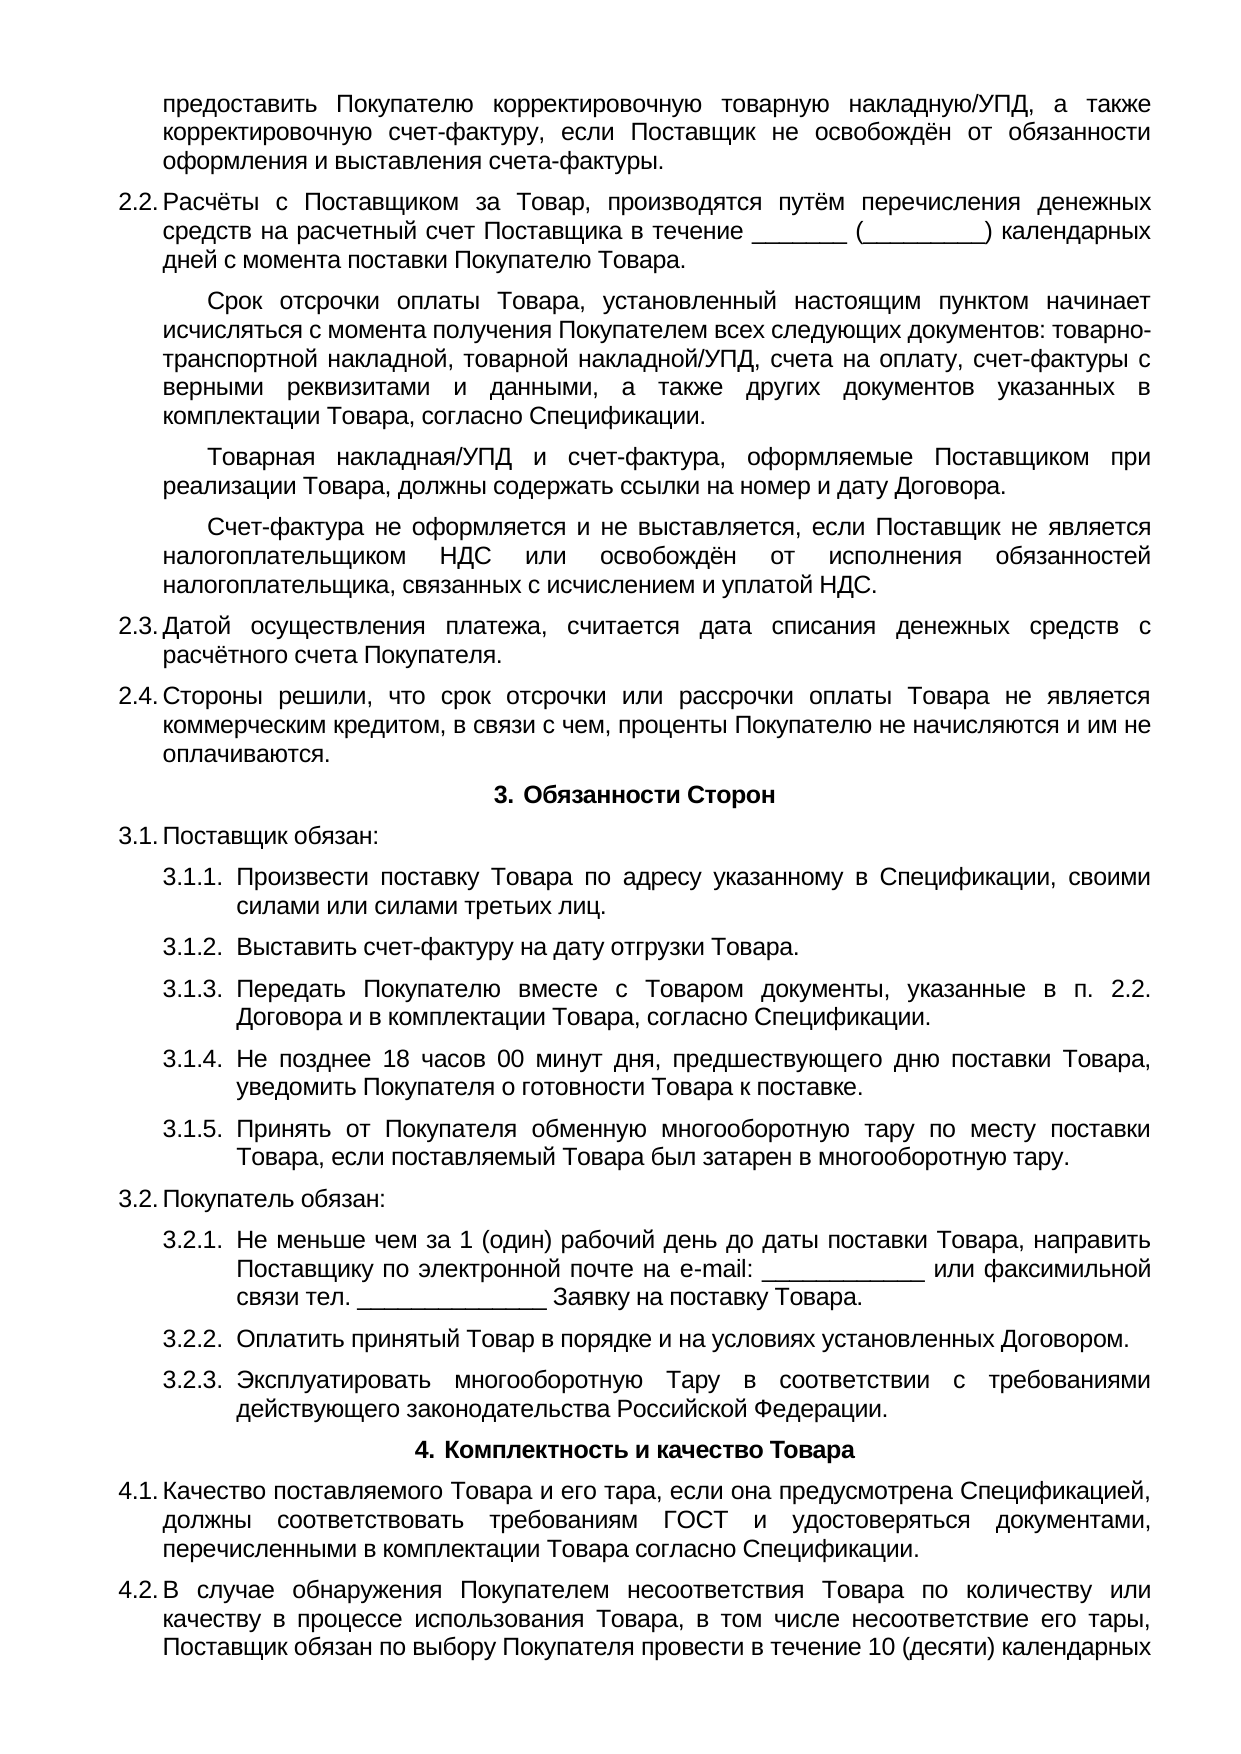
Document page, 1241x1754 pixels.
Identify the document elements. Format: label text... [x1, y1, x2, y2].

list Качество поставляемого Товара и его тара, если она предусмотрена Спецификацией, должны соответствовать требованиям ГОСТ и удостоверяться документами, перечисленными в комплектации Товара согласно Спецификации. [118, 1476, 1152, 1562]
subtitle Обязанности Сторон [118, 780, 1152, 809]
list Оплатить принятый Товар в порядке и на условиях установленных Договором. [162, 1324, 1152, 1352]
list Произвести поставку Товара по адресу указанному в Спецификации, своими силами или силами третьих лиц. [162, 862, 1152, 920]
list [118, 1575, 1152, 1661]
list Стороны решили, что срок отсрочки или рассрочки оплаты Товара не является коммерческим кредитом, в связи с чем, проценты Покупателю не начисляются и им не оплачиваются. [118, 681, 1152, 767]
subtitle Комплектность и качество Товара [118, 1435, 1152, 1464]
list Передать Покупателю вместе с Товаром документы, указанные в п. 2.2. Договора и в комплектации Товара, согласно Спецификации. [162, 974, 1152, 1031]
list Принять от Покупателя обменную многооборотную тару по месту поставки Товара, если поставляемый Товара был затарен в многооборотную тару. [162, 1114, 1152, 1171]
list Расчёты с Поставщиком за Товар, производятся путём перечисления денежных средств на расчетный счет Поставщика в течение _______ (_________) календарных дней с момента поставки Покупателю Товара. [118, 187, 1152, 274]
list Поставщик обязан: [118, 821, 1152, 850]
list Не позднее 18 часов 00 минут дня, предшествующего дню поставки Товара, уведомить Покупателя о готовности Товара к поставке. [162, 1044, 1152, 1101]
list Выставить счет-фактуру на дату отгрузки Товара. [162, 932, 1152, 961]
list Эксплуатировать многооборотную Тару в соответствии с требованиями действующего законодательства Российской Федерации. [162, 1365, 1152, 1422]
text Счет-фактура не оформляется и не выставляется, если Поставщик не является налогоплательщиком НДС или освобождён от исполнения обязанностей налогоплательщика, связанных с исчислением и уплатой НДС. [162, 512, 1152, 599]
list Покупатель обязан: [118, 1184, 1152, 1212]
list Датой осуществления платежа, считается дата списания денежных средств с расчётного счета Покупателя. [118, 611, 1152, 669]
text Срок отсрочки оплаты Товара, установленный настоящим пунктом начинает исчисляться с момента получения Покупателем всех следующих документов: товарно-транспортной накладной, товарной накладной/УПД, счета на оплату, счет-фактуры с верными реквизитами и данными, а также других документов указанных в комплектации Товара, согласно Спецификации. [162, 286, 1152, 430]
list Не меньше чем за 1 (один) рабочий день до даты поставки Товара, направить Поставщику по электронной почте на e-mail: ____________ или факсимильной связи тел. ______________ Заявку на поставку Товара. [162, 1225, 1152, 1311]
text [162, 89, 1152, 175]
text Товарная накладная/УПД и счет-фактура, оформляемые Поставщиком при реализации Товара, должны содержать ссылки на номер и дату Договора. [162, 442, 1152, 500]
